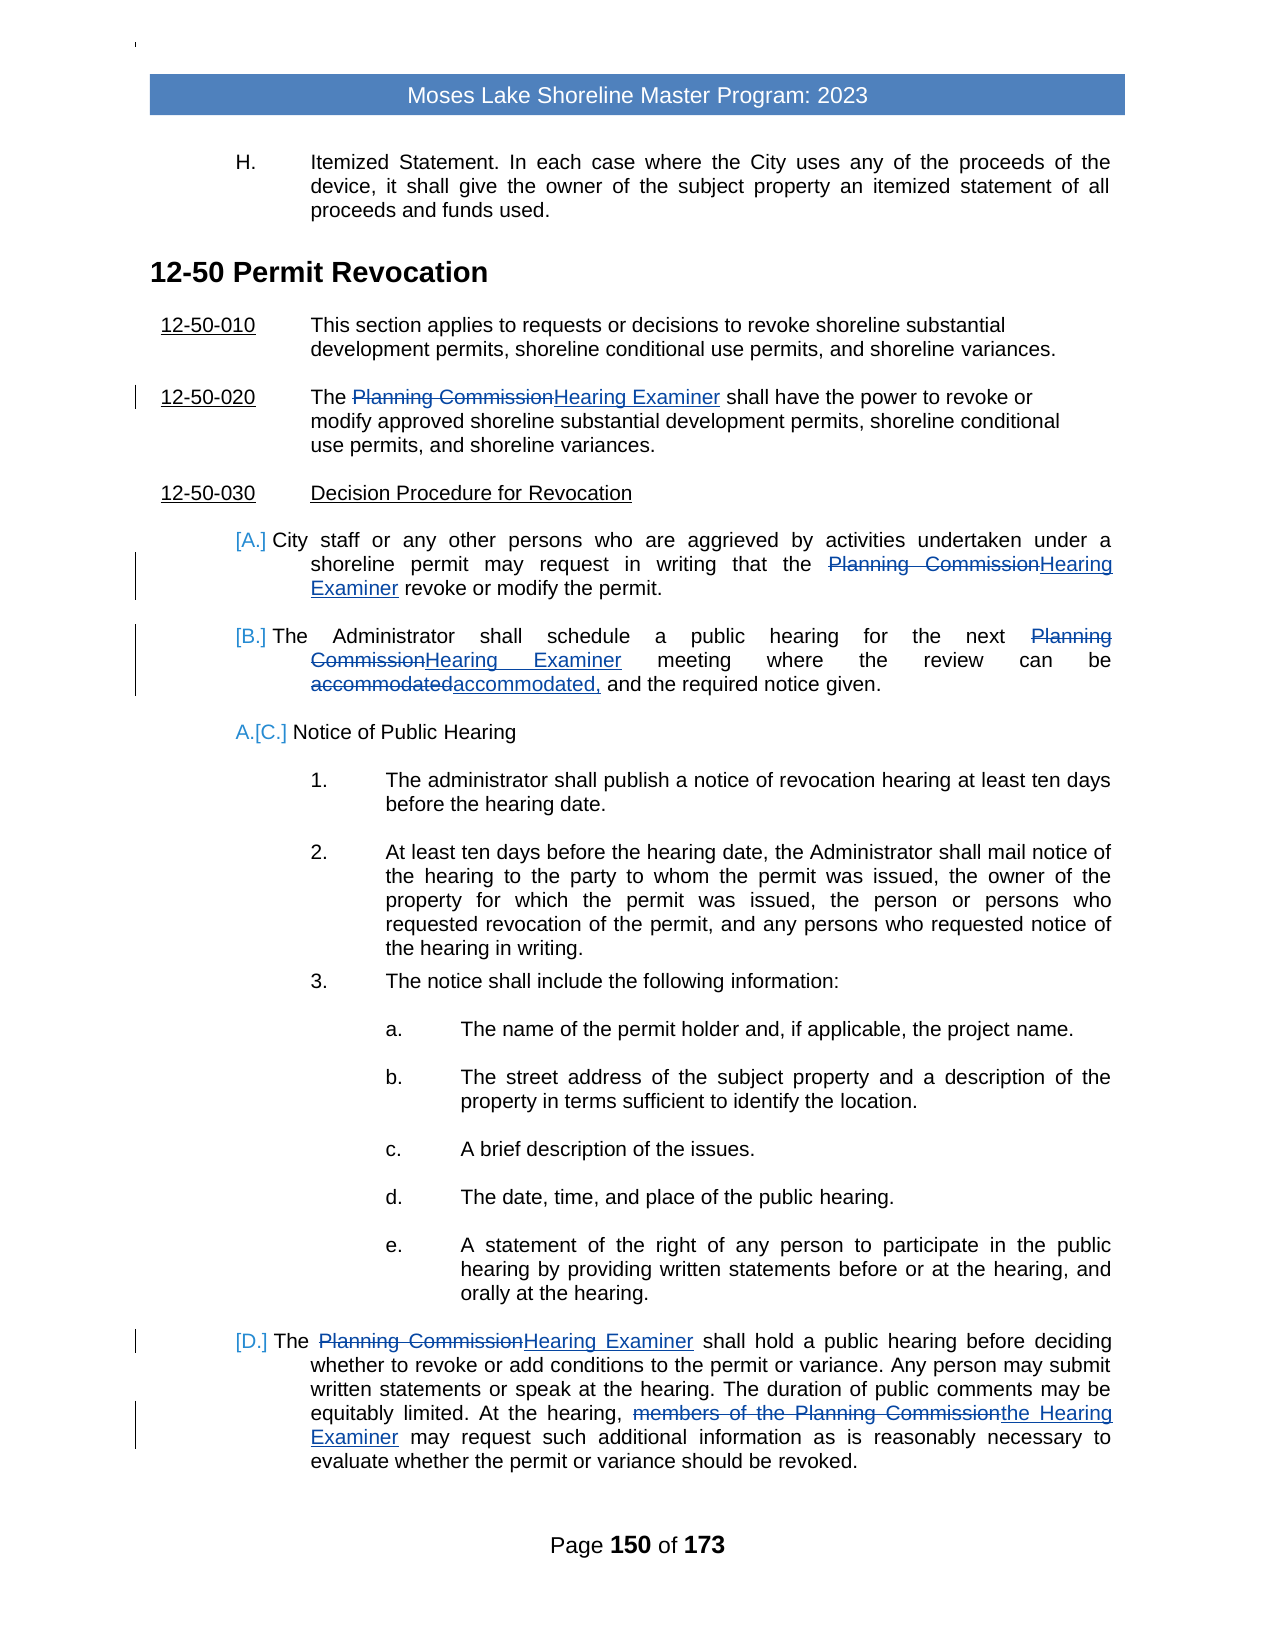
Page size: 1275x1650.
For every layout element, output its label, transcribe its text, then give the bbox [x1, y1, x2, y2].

list A statement of the right of any person to participate in the public hearing by providing written statements before or at the hearing, and orally at the hearing. [385, 1233, 1112, 1305]
text 12-50-020 The shall have the power to revoke or modify approved shoreline substantial development permits, shoreline conditional use permits, and shoreline variances. [160, 384, 1068, 456]
list The date, time, and place of the public hearing. [385, 1185, 1125, 1209]
text 12-50-010 This section applies to requests or decisions to revoke shoreline substantial development permits, shoreline conditional use permits, and shoreline variances. [160, 313, 1068, 361]
list Itemized Statement. In each case where the City uses any of the proceeds of the device, it shall give the owner of the subject property an itemized statement of all proceeds and funds used. [235, 150, 1112, 222]
list The administrator shall publish a notice of revocation hearing at least ten days before the hearing date. [310, 768, 1112, 816]
list At least ten days before the hearing date, the Administrator shall mail notice of the hearing to the party to whom the permit was issued, the owner of the property for which the permit was issued, the person or persons who requested revocation of the permit, and any persons who requested notice of the hearing in writing. [310, 840, 1113, 959]
list A brief description of the issues. [385, 1137, 1125, 1161]
text 12-50-030 Decision Procedure for Revocation [160, 481, 1125, 504]
list The street address of the subject property and a description of the property in terms sufficient to identify the location. [385, 1065, 1112, 1113]
list City staff or any other persons who are aggrieved by activities undertaken under a shoreline permit may request in writing that the revoke or modify the permit. [235, 528, 1112, 600]
list The notice shall include the following information: [310, 969, 1125, 993]
list The shall hold a public hearing before deciding whether to revoke or add conditions to the permit or variance. Any person may submit written statements or speak at the hearing. The duration of public comments may be equitably limited. At the hearing, may request such additional information as is reasonably necessary to evaluate whether the permit or variance should be revoked. [235, 1329, 1112, 1472]
list The name of the permit holder and, if applicable, the project name. [385, 1017, 1125, 1041]
subtitle 12-50 Permit Revocation [150, 255, 1125, 289]
list The Administrator shall schedule a public hearing for the next meeting where the review can be and the required notice given. [235, 624, 1112, 696]
list Notice of Public Hearing [235, 720, 1125, 744]
